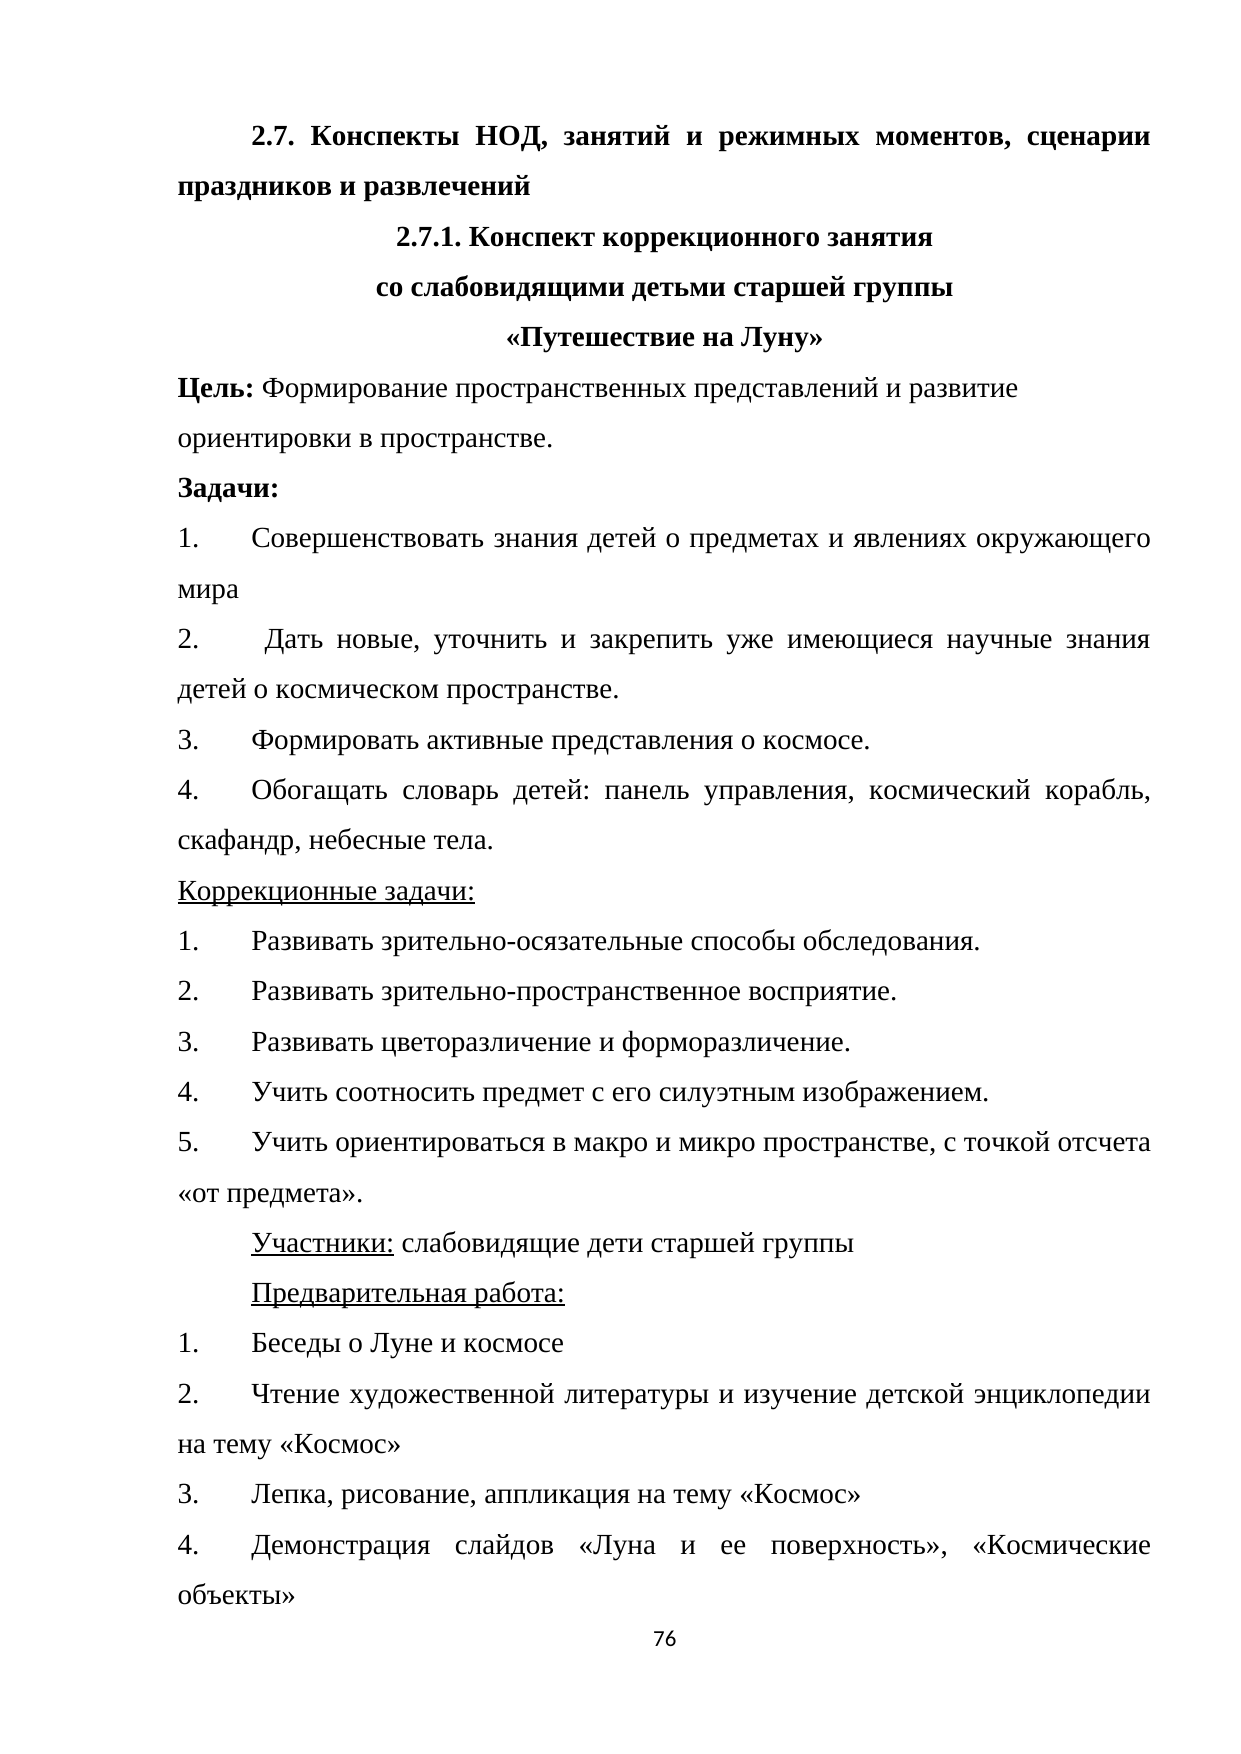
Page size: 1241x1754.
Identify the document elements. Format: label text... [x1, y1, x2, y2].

list Предварительная работа: [251, 1275, 1152, 1309]
list Развивать цветоразличение и форморазличение. [177, 1024, 1152, 1057]
text 2.7. Конспекты НОД, занятий и режимных моментов, сценарии праздников и развлечений [177, 118, 1152, 202]
list Участники: слабовидящие дети старшей группы [251, 1225, 1152, 1258]
text Задачи: [177, 470, 1152, 504]
list Формировать активные представления о космосе. [177, 722, 1152, 755]
text со слабовидящими детьми старшей группы [177, 269, 1152, 303]
list Учить соотносить предмет с его силуэтным изображением. [177, 1074, 1152, 1108]
list Совершенствовать знания детей о предметах и явлениях окружающего мира [177, 521, 1152, 604]
text Коррекционные задачи: [177, 873, 1152, 906]
list Лепка, рисование, аппликация на тему «Космос» [177, 1477, 1152, 1510]
text 2.7.1. Конспект коррекционного занятия [177, 219, 1152, 252]
list Дать новые, уточнить и закрепить уже имеющиеся научные знания детей о космическом пространстве. [177, 621, 1152, 705]
list Обогащать словарь детей: панель управления, космический корабль, скафандр, небесные тела. [177, 772, 1152, 856]
list Учить ориентироваться в макро и микро пространстве, с точкой отсчета «от предмета». [177, 1124, 1152, 1208]
list Развивать зрительно-пространственное восприятие. [177, 973, 1152, 1007]
list Демонстрация слайдов «Луна и ее поверхность», «Космические объекты» [177, 1527, 1152, 1611]
text Цель: Формирование пространственных представлений и развитие ориентировки в пространстве. [177, 370, 1152, 453]
text «Путешествие на Луну» [177, 319, 1152, 353]
list Развивать зрительно-осязательные способы обследования. [177, 923, 1152, 957]
list Чтение художественной литературы и изучение детской энциклопедии на тему «Космос» [177, 1376, 1152, 1460]
list Беседы о Луне и космосе [177, 1326, 1152, 1359]
